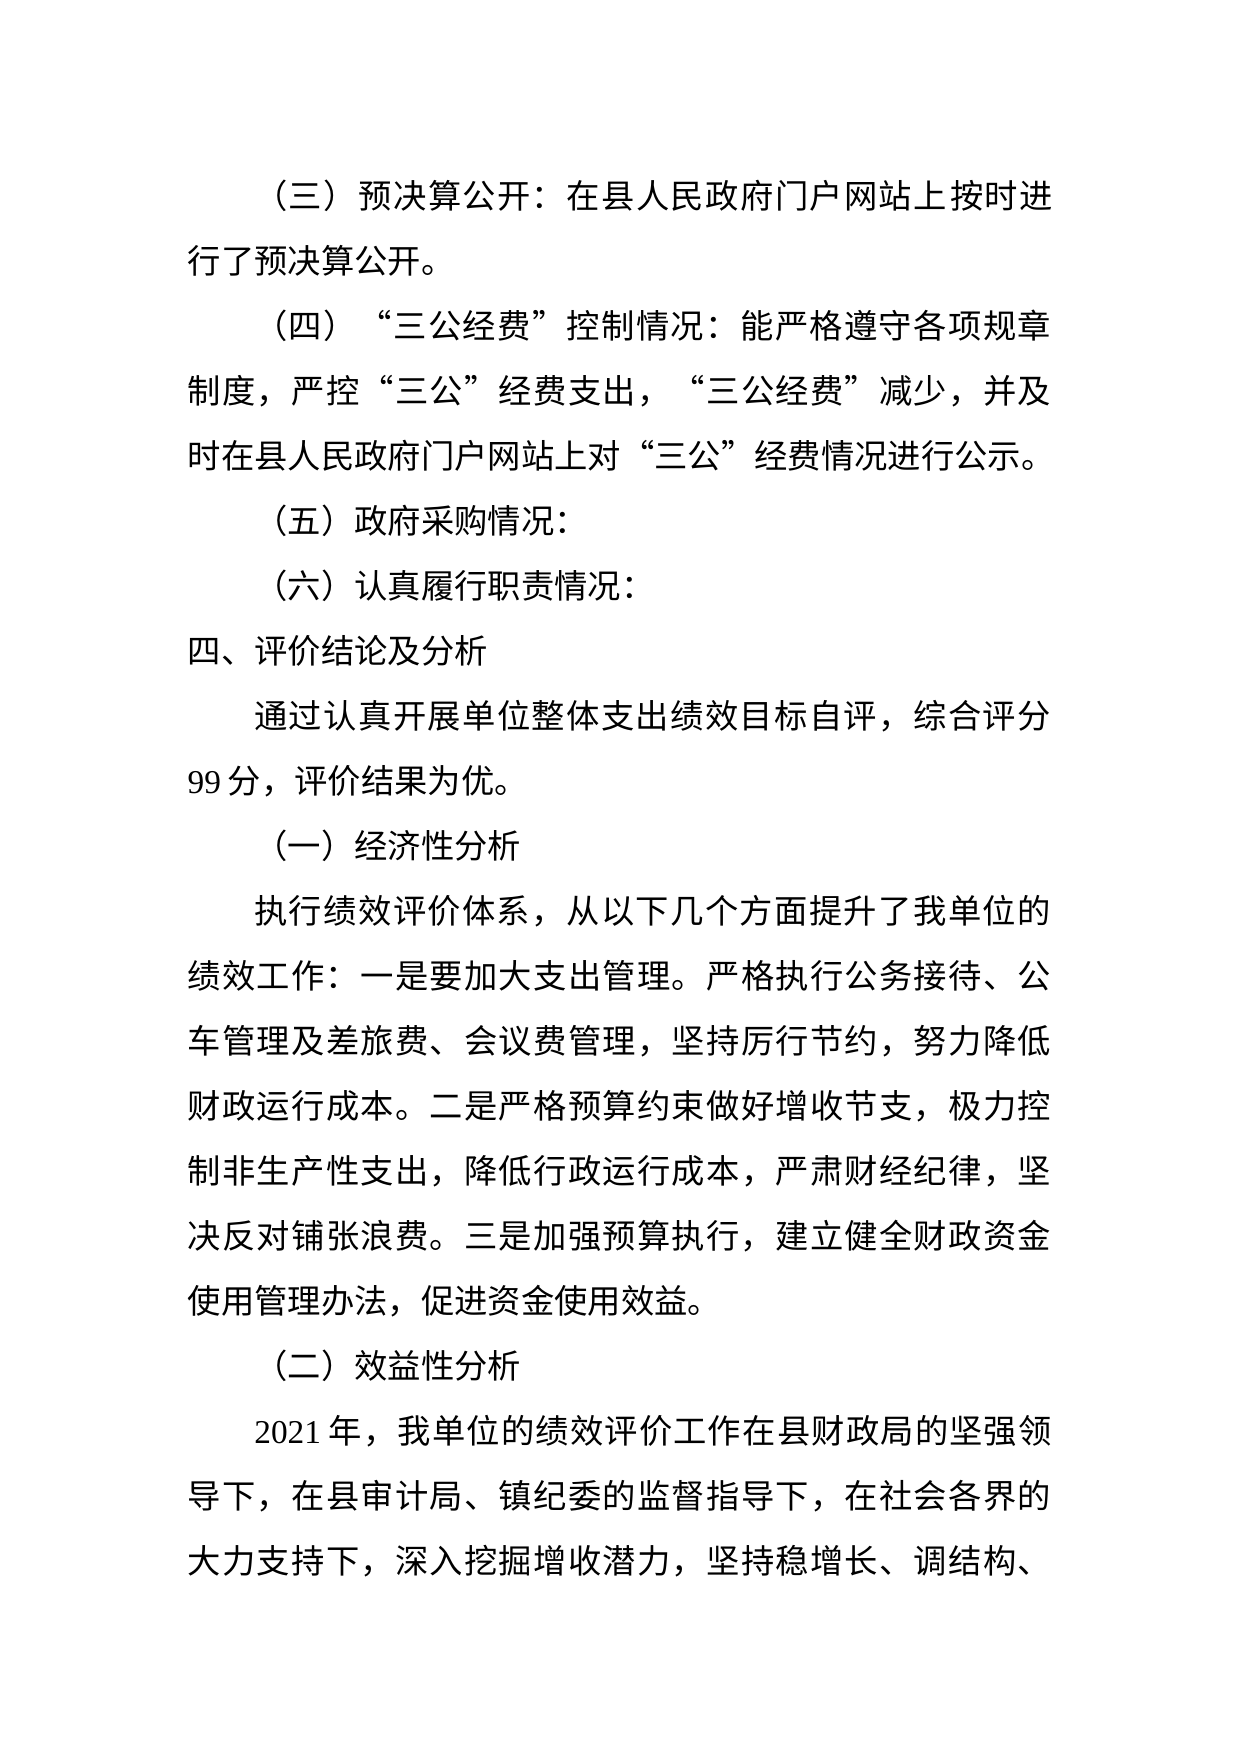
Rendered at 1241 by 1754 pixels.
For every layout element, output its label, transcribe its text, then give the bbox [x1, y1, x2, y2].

list 认真履行职责情况： [187, 552, 1053, 617]
text （四）“三公经费”控制情况：能严格遵守各项规章制度，严控“三公”经费支出，“三公经费”减少，并及时在县人民政府门户网站上对“三公”经费情况进行公示。 [187, 292, 1053, 487]
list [187, 1397, 1053, 1592]
list （二）效益性分析 [254, 1332, 1053, 1397]
list 通过认真开展单位整体支出绩效目标自评，综合评分99分，评价结果为优。 [187, 682, 1053, 812]
list （一）经济性分析 [254, 812, 1053, 877]
text （五）政府采购情况： [187, 487, 1053, 552]
list 执行绩效评价体系，从以下几个方面提升了我单位的绩效工作：一是要加大支出管理。严格执行公务接待、公车管理及差旅费、会议费管理，坚持厉行节约，努力降低财政运行成本。二是严格预算约束做好增收节支，极力控制非生产性支出，降低行政运行成本，严肃财经纪律，坚决反对铺张浪费。三是加强预算执行，建立健全财政资金使用管理办法，促进资金使用效益。 [187, 877, 1053, 1332]
text （三）预决算公开：在县人民政府门户网站上按时进行了预决算公开。 [187, 162, 1053, 292]
list 评价结论及分析 [187, 617, 1053, 682]
